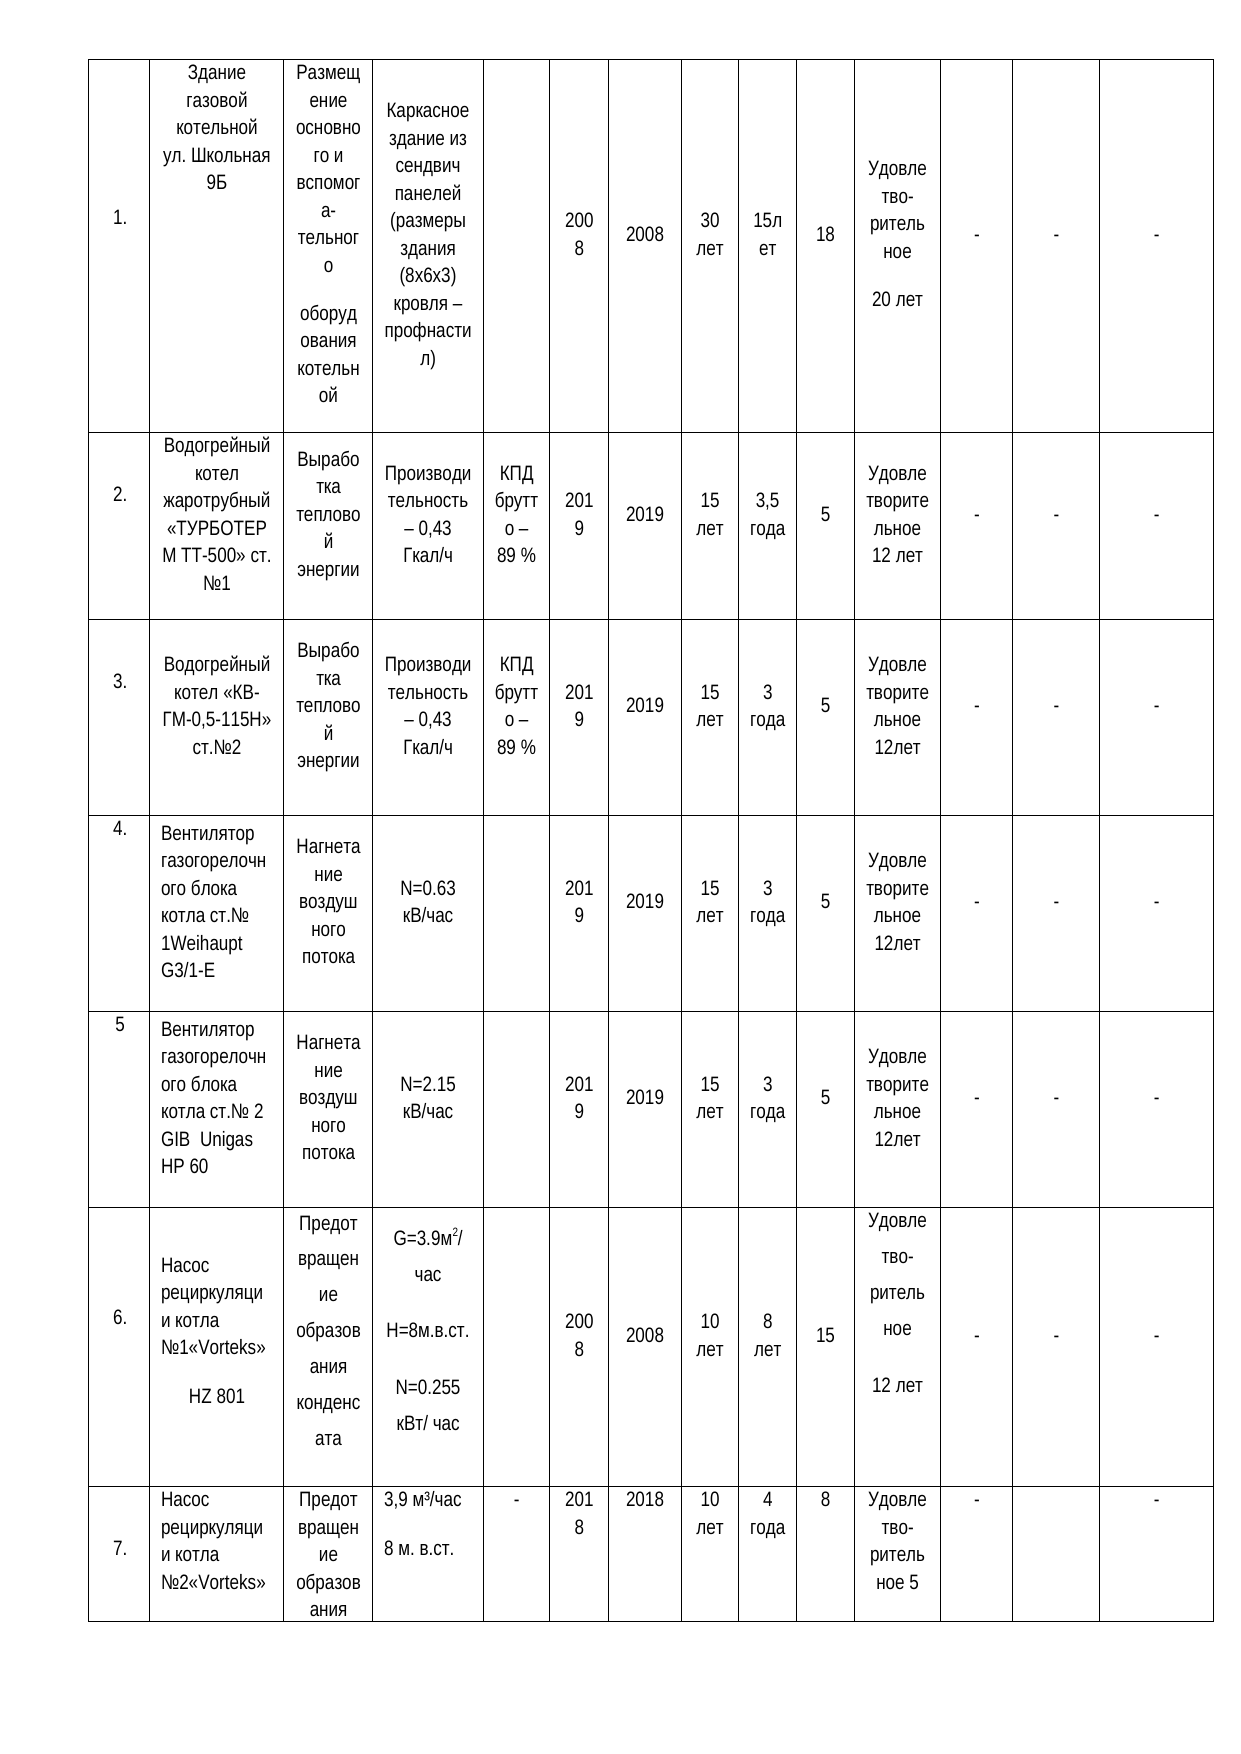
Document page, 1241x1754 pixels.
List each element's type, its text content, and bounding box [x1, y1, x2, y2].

table_cell [484, 816, 549, 1011]
table_cell - [1013, 620, 1099, 815]
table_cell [855, 1487, 940, 1621]
table_cell - [941, 816, 1012, 1011]
table_cell - [1100, 816, 1213, 1011]
table_cell Производительность – 0,43 Гкал/ч [373, 433, 483, 619]
table_cell 2019 [609, 816, 681, 1011]
table_cell 8 лет [739, 1208, 796, 1486]
table_cell Предотвращение образования конденсата [284, 1208, 372, 1486]
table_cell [373, 1487, 483, 1621]
table_cell 4 года [739, 1487, 796, 1621]
table_cell 4. [89, 816, 149, 1011]
table_cell 5 [89, 1012, 149, 1207]
table_cell Здание газовой котельной ул. Школьная 9Б [150, 60, 283, 432]
table_cell Выработка тепловой энергии [284, 620, 372, 815]
table_cell 2019 [609, 620, 681, 815]
table_cell Выработка тепловой энергии [284, 433, 372, 619]
table_cell Каркасное здание из сендвич панелей (размеры здания (8х6х3) кровля –профнастил) [373, 60, 483, 432]
table_cell 6. [89, 1208, 149, 1486]
table_cell 15 лет [682, 1012, 738, 1207]
table_cell 10 лет [682, 1208, 738, 1486]
table_cell 7. [89, 1487, 149, 1621]
table_cell Удовлетворительное 12лет [855, 1012, 940, 1207]
table_cell - [1100, 433, 1213, 619]
table_cell - [941, 433, 1012, 619]
table_cell 2019 [550, 620, 608, 815]
table_cell [1013, 1487, 1099, 1621]
table_cell Насос рециркуляции котла №1«Vorteks» HZ 801 [150, 1208, 283, 1486]
table_cell Нагнетание воздушного потока [284, 1012, 372, 1207]
table_cell Удовлетворительное 12 лет [855, 433, 940, 619]
table_cell - [941, 60, 1012, 432]
table_cell [484, 60, 549, 432]
table_cell N=0.63 кВ/час [373, 816, 483, 1011]
table_cell - [1013, 1208, 1099, 1486]
table_cell Удовлетво-рительное 12 лет [855, 1208, 940, 1486]
table_cell 8 [797, 1487, 854, 1621]
table_cell 3. [89, 620, 149, 815]
table_cell 15лет [739, 60, 796, 432]
table_cell N=2.15 кВ/час [373, 1012, 483, 1207]
table_cell 5 [797, 816, 854, 1011]
table_cell - [941, 1208, 1012, 1486]
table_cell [284, 1487, 372, 1621]
table_cell G=3.9м2/час Н=8м.в.ст. N=0.255 кВт/ час [373, 1208, 483, 1486]
table_cell - [1013, 1012, 1099, 1207]
table_cell Вентилятор газогорелочного блока котла ст.№ 1Weihaupt G3/1-E [150, 816, 283, 1011]
table_cell Удовлетворительное 12лет [855, 816, 940, 1011]
table_cell Удовлетворительное 12лет [855, 620, 940, 815]
table_cell - [1100, 1487, 1213, 1621]
table_cell 3 года [739, 816, 796, 1011]
table_cell КПД брутто – 89 % [484, 620, 549, 815]
table_cell 10 лет [682, 1487, 738, 1621]
table_cell 2019 [550, 816, 608, 1011]
table_cell 3,5 года [739, 433, 796, 619]
table_cell [484, 1208, 549, 1486]
table_cell - [941, 1487, 1012, 1621]
table_cell 2008 [550, 1208, 608, 1486]
table_cell 5 [797, 433, 854, 619]
table_cell - [1013, 433, 1099, 619]
table_cell 2018 [609, 1487, 681, 1621]
table_cell [484, 1012, 549, 1207]
table_cell 2019 [609, 1012, 681, 1207]
table_cell 3 года [739, 620, 796, 815]
table_cell 15 [797, 1208, 854, 1486]
table_cell - [1100, 1208, 1213, 1486]
table_cell 15 лет [682, 816, 738, 1011]
table_cell Водогрейный котел жаротрубный «ТУРБОТЕРМ ТТ-500» ст.№1 [150, 433, 283, 619]
table_cell - [941, 620, 1012, 815]
table_cell 2. [89, 433, 149, 619]
table_cell Размещение основного и вспомога-тельного оборудования котельной [284, 60, 372, 432]
table_cell - [1013, 816, 1099, 1011]
table_cell Нагнетание воздушного потока [284, 816, 372, 1011]
table_cell - [484, 1487, 549, 1621]
table_cell 3 года [739, 1012, 796, 1207]
table_cell - [1100, 1012, 1213, 1207]
table_cell - [1100, 620, 1213, 815]
table_cell 15 лет [682, 620, 738, 815]
table_cell 5 [797, 620, 854, 815]
table_cell - [1013, 60, 1099, 432]
table_cell 18 [797, 60, 854, 432]
table_cell Вентилятор газогорелочного блока котла ст.№ 2 GIB Unigas HP 60 [150, 1012, 283, 1207]
table_cell КПД брутто – 89 % [484, 433, 549, 619]
table_cell 2008 [609, 60, 681, 432]
table_cell 5 [797, 1012, 854, 1207]
table_cell 30 лет [682, 60, 738, 432]
table_cell 2008 [550, 60, 608, 432]
table_cell 2019 [550, 433, 608, 619]
table_cell - [941, 1012, 1012, 1207]
table_cell 2008 [609, 1208, 681, 1486]
table_cell Водогрейный котел «КВ-ГМ-0,5-115Н» ст.№2 [150, 620, 283, 815]
table_cell 2019 [609, 433, 681, 619]
table_cell Производительность – 0,43 Гкал/ч [373, 620, 483, 815]
table_cell 2018 [550, 1487, 608, 1621]
table_cell 1. [89, 60, 149, 432]
table_cell Удовлетво-рительное 20 лет [855, 60, 940, 432]
table_cell - [1100, 60, 1213, 432]
table_cell 15 лет [682, 433, 738, 619]
table_cell 2019 [550, 1012, 608, 1207]
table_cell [150, 1487, 283, 1621]
